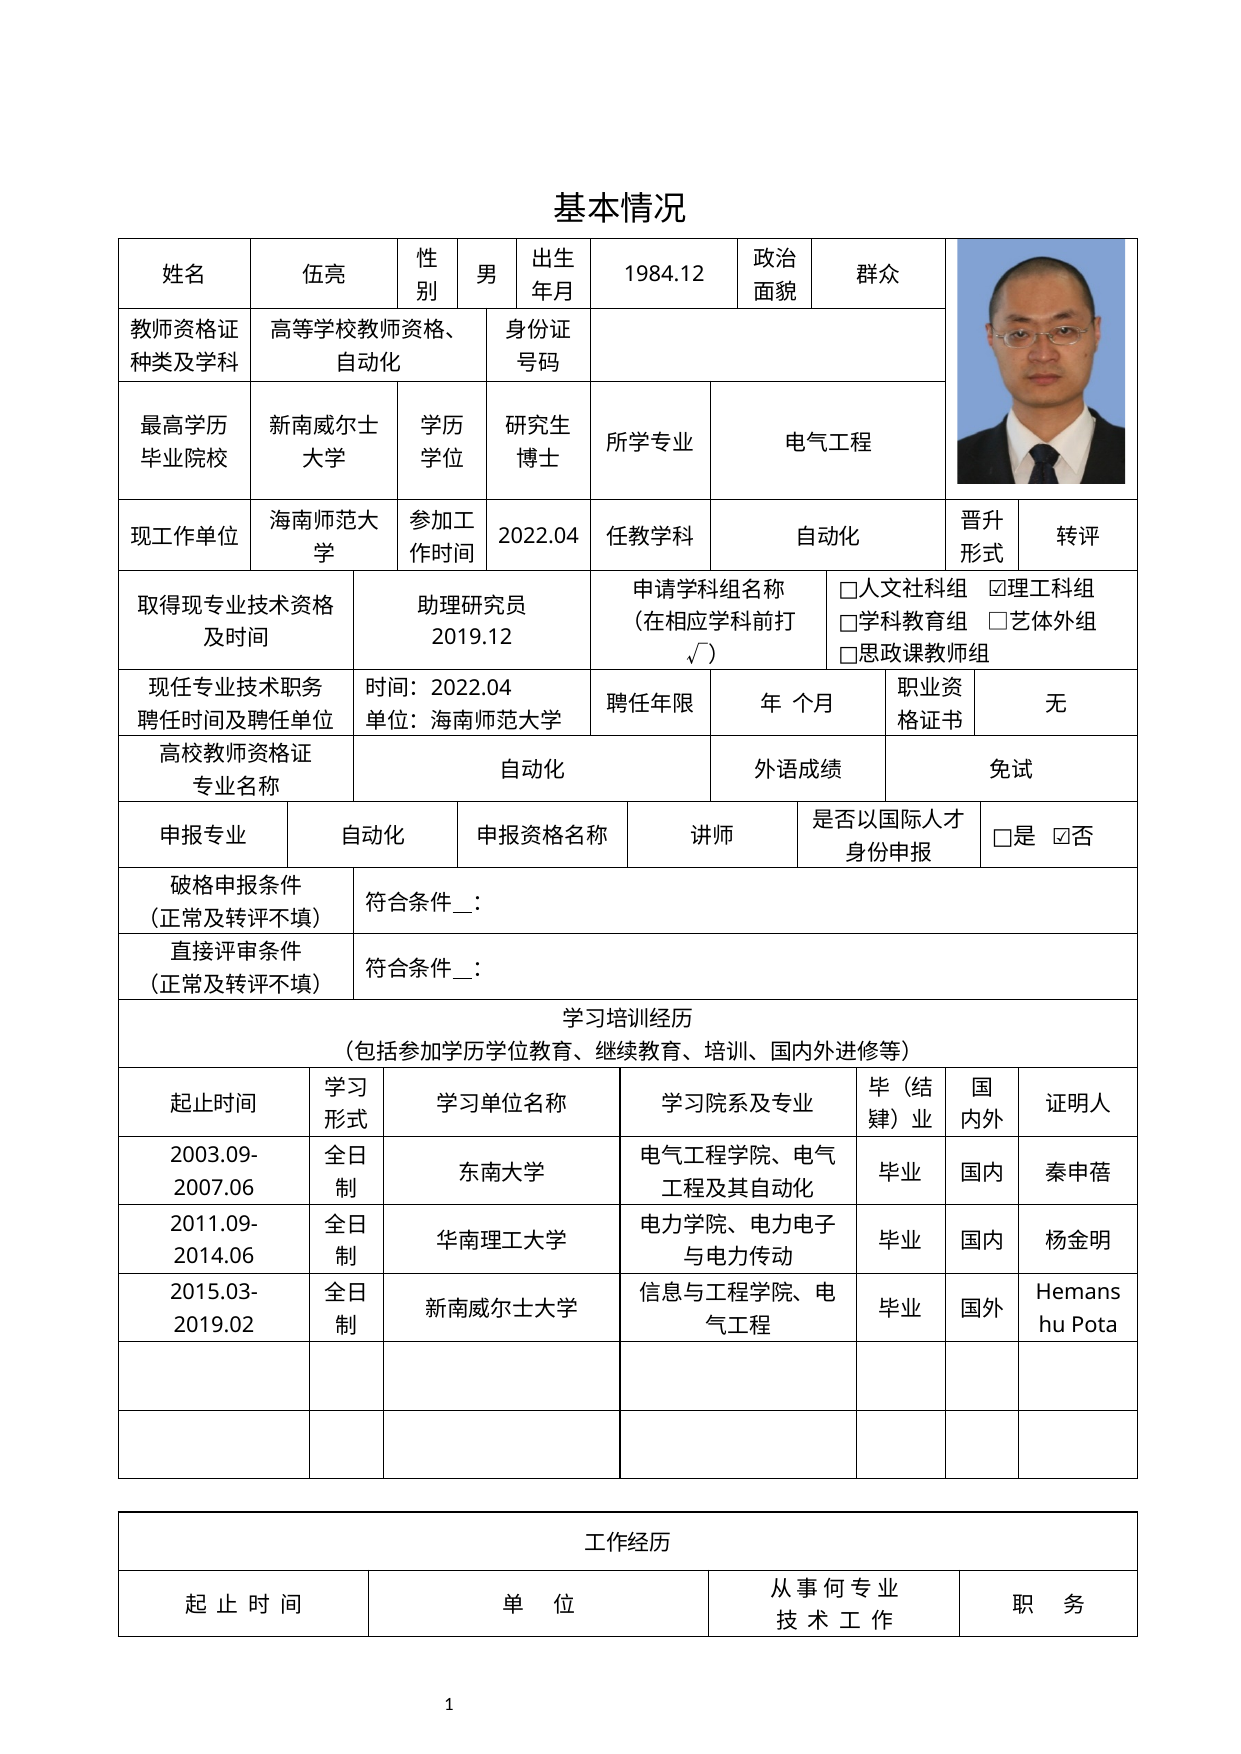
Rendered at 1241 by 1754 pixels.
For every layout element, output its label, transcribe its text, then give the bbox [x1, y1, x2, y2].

table_cell [946, 1342, 1018, 1409]
table_cell 毕业 [857, 1137, 945, 1204]
table_cell 电气工程学院、电气工程及其自动化 [621, 1137, 856, 1204]
table_cell 现任专业技术职务 聘任时间及聘任单位 [119, 670, 353, 735]
table_cell □是 ☑否 [981, 802, 1137, 867]
table_cell 最高学历 毕业院校 [119, 382, 250, 499]
table_cell 职 务 [960, 1571, 1137, 1636]
table_cell □人文社科组 ☑理工科组 □学科教育组 □艺体外组 □思政课教师组 [827, 571, 1137, 669]
table_cell 全日制 [310, 1205, 383, 1273]
table_cell 国内 [946, 1205, 1018, 1273]
table_cell [1019, 1411, 1137, 1478]
table_cell 研究生 博士 [487, 382, 590, 499]
table_cell Hemanshu Pota [1019, 1274, 1137, 1341]
table_cell 从 事 何 专 业 技 术 工 作 [709, 1571, 959, 1636]
table_cell 职业资格证书 [886, 670, 974, 735]
table_cell 学习单位名称 [384, 1068, 619, 1136]
table_cell 自动化 [354, 736, 710, 801]
table_cell 学习培训经历 （包括参加学历学位教育、继续教育、培训、国内外进修等） [119, 1000, 1137, 1067]
table_cell 讲师 [628, 802, 797, 867]
table_cell 时间：2022.04 单位：海南师范大学 [354, 670, 590, 735]
table_cell 申请学科组名称 （在相应学科前打√） [591, 571, 826, 669]
picture [957, 239, 1125, 484]
table_cell 信息与工程学院、电气工程 [621, 1274, 856, 1341]
table_cell 申报资格名称 [458, 802, 627, 867]
table_cell 东南大学 [384, 1137, 619, 1204]
table_cell [119, 1411, 309, 1478]
table_cell 高校教师资格证 专业名称 [119, 736, 353, 801]
table_header 群众 [812, 239, 945, 308]
table_cell [591, 309, 945, 381]
table_cell 学习院系及专业 [621, 1068, 856, 1136]
table_header 性别 [398, 239, 457, 308]
table_cell 学历 学位 [398, 382, 486, 499]
table_cell 杨金明 [1019, 1205, 1137, 1273]
table_cell 所学专业 [591, 382, 710, 499]
table_cell 免试 [886, 736, 1137, 801]
table_header 政治 面貌 [738, 239, 811, 308]
table_cell 任教学科 [591, 500, 710, 570]
table_header [946, 239, 1137, 499]
table_cell 取得现专业技术资格及时间 [119, 571, 353, 669]
table_cell 助理研究员 2019.12 [354, 571, 590, 669]
table_cell 新南威尔士大学 [384, 1274, 619, 1341]
table_header 男 [458, 239, 516, 308]
table_cell 聘任年限 [591, 670, 710, 735]
table_cell [310, 1411, 383, 1478]
table_cell [119, 1342, 309, 1409]
table_cell 起 止 时 间 [119, 1571, 368, 1636]
table_cell 2022.04 [487, 500, 590, 570]
table_cell [857, 1411, 945, 1478]
table_cell 教师资格证种类及学科 [119, 309, 250, 381]
table_cell 2003.09-2007.06 [119, 1137, 309, 1204]
table_cell 晋升形式 [946, 500, 1018, 570]
table_header 出生年月 [517, 239, 590, 308]
table_cell 全日制 [310, 1274, 383, 1341]
table_cell [621, 1342, 856, 1409]
table_cell 电气工程 [711, 382, 945, 499]
table_cell 新南威尔士大学 [251, 382, 397, 499]
table_header 工作经历 [119, 1513, 1137, 1569]
table_cell [946, 1411, 1018, 1478]
table_cell 自动化 [711, 500, 945, 570]
table_cell 高等学校教师资格、自动化 [251, 309, 486, 381]
table_cell 华南理工大学 [384, 1205, 619, 1273]
table_cell 毕业 [857, 1274, 945, 1341]
table_cell 2011.09-2014.06 [119, 1205, 309, 1273]
table_cell 学习形式 [310, 1068, 383, 1136]
table_cell 破格申报条件 （正常及转评不填） [119, 868, 353, 933]
table_cell 是否以国际人才身份申报 [798, 802, 980, 867]
table_cell [384, 1342, 619, 1409]
table_cell 秦申蓓 [1019, 1137, 1137, 1204]
table_cell 符合条件 ： [354, 934, 1137, 999]
table_cell 国内 [946, 1137, 1018, 1204]
table_cell [310, 1342, 383, 1409]
table_cell 直接评审条件 （正常及转评不填） [119, 934, 353, 999]
table_cell 单 位 [369, 1571, 708, 1636]
table_cell 国外 [946, 1274, 1018, 1341]
table_cell [857, 1342, 945, 1409]
table_cell 2015.03-2019.02 [119, 1274, 309, 1341]
table_cell 毕（结肄）业 [857, 1068, 945, 1136]
table_cell 国 内外 [946, 1068, 1018, 1136]
table_cell [621, 1411, 856, 1478]
table_cell 年 个月 [711, 670, 885, 735]
table_cell 现工作单位 [119, 500, 250, 570]
table_cell 自动化 [288, 802, 457, 867]
table_cell 全日制 [310, 1137, 383, 1204]
table_cell 电力学院、电力电子与电力传动 [621, 1205, 856, 1273]
table_cell 证明人 [1019, 1068, 1137, 1136]
text 基本情况 [118, 173, 1122, 238]
table_cell 起止时间 [119, 1068, 309, 1136]
table_cell 参加工作时间 [398, 500, 486, 570]
table_cell 毕业 [857, 1205, 945, 1273]
table_cell [384, 1411, 619, 1478]
table_header 姓名 [119, 239, 250, 308]
table_cell 符合条件 ： [354, 868, 1137, 933]
table_cell 申报专业 [119, 802, 287, 867]
table_header 1984.12 [591, 239, 737, 308]
table_header 伍亮 [251, 239, 397, 308]
table_cell 外语成绩 [711, 736, 885, 801]
table_cell 海南师范大学 [251, 500, 397, 570]
table_cell [1019, 1342, 1137, 1409]
table_cell 无 [975, 670, 1137, 735]
table_cell 转评 [1019, 500, 1137, 570]
table_cell 身份证 号码 [487, 309, 590, 381]
